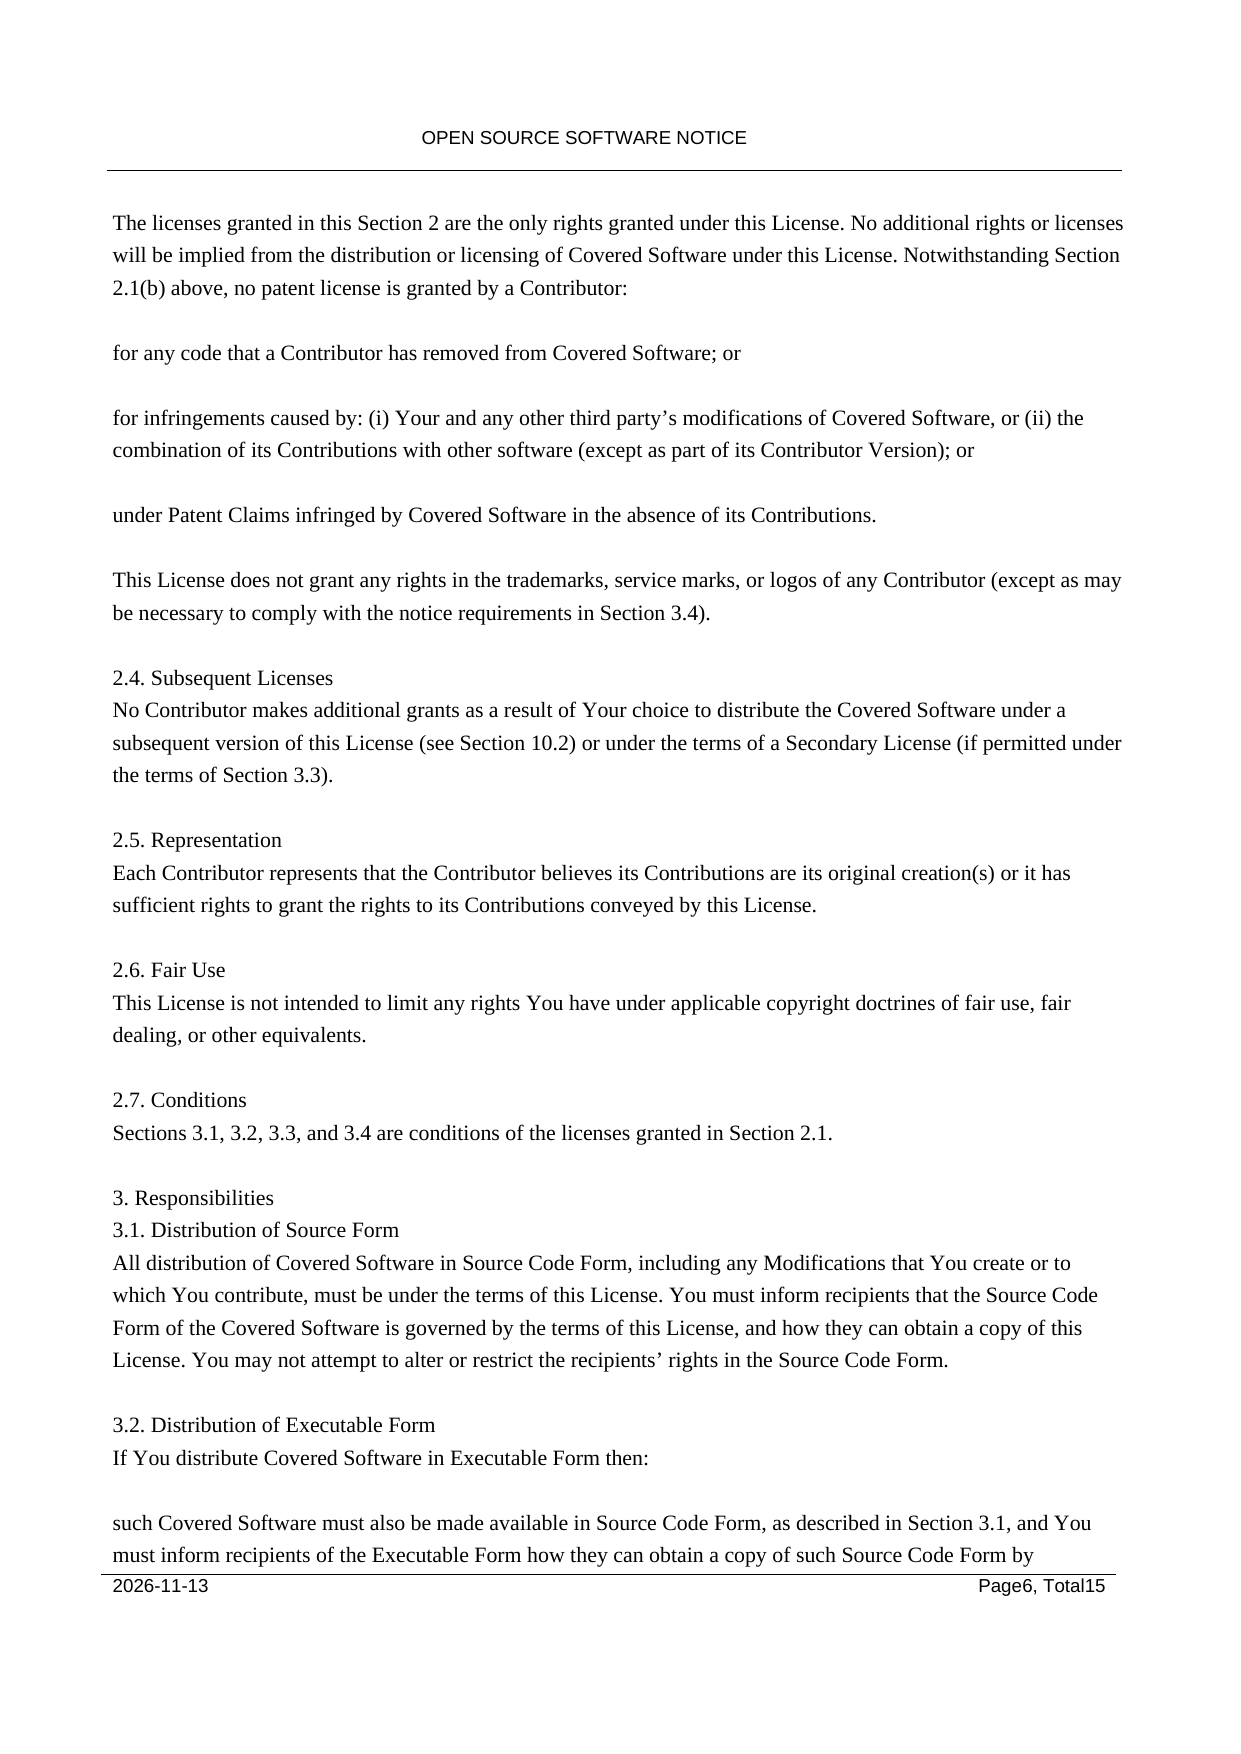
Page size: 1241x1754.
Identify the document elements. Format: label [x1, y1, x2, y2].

text [112, 206, 1128, 1571]
